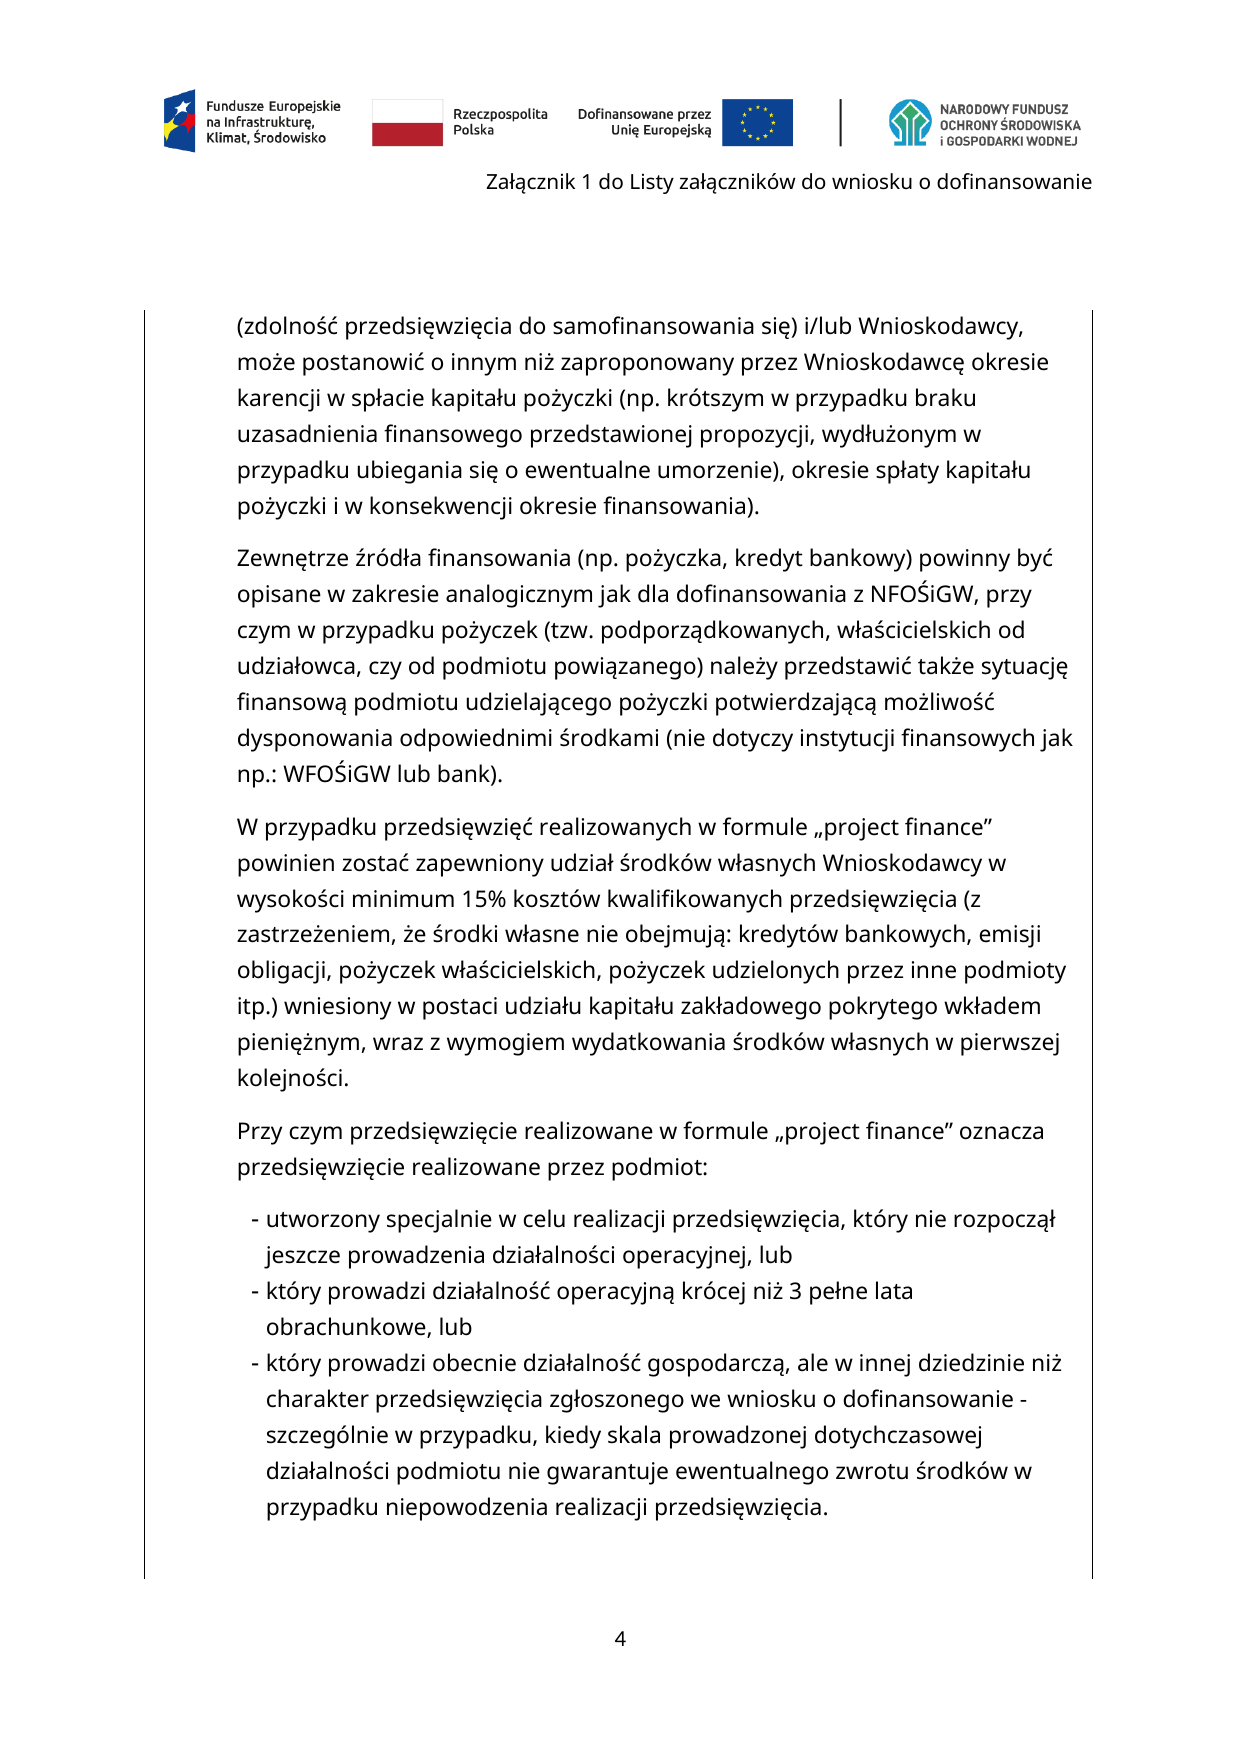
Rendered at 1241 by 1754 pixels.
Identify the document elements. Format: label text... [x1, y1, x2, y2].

picture [147, 73, 1093, 168]
